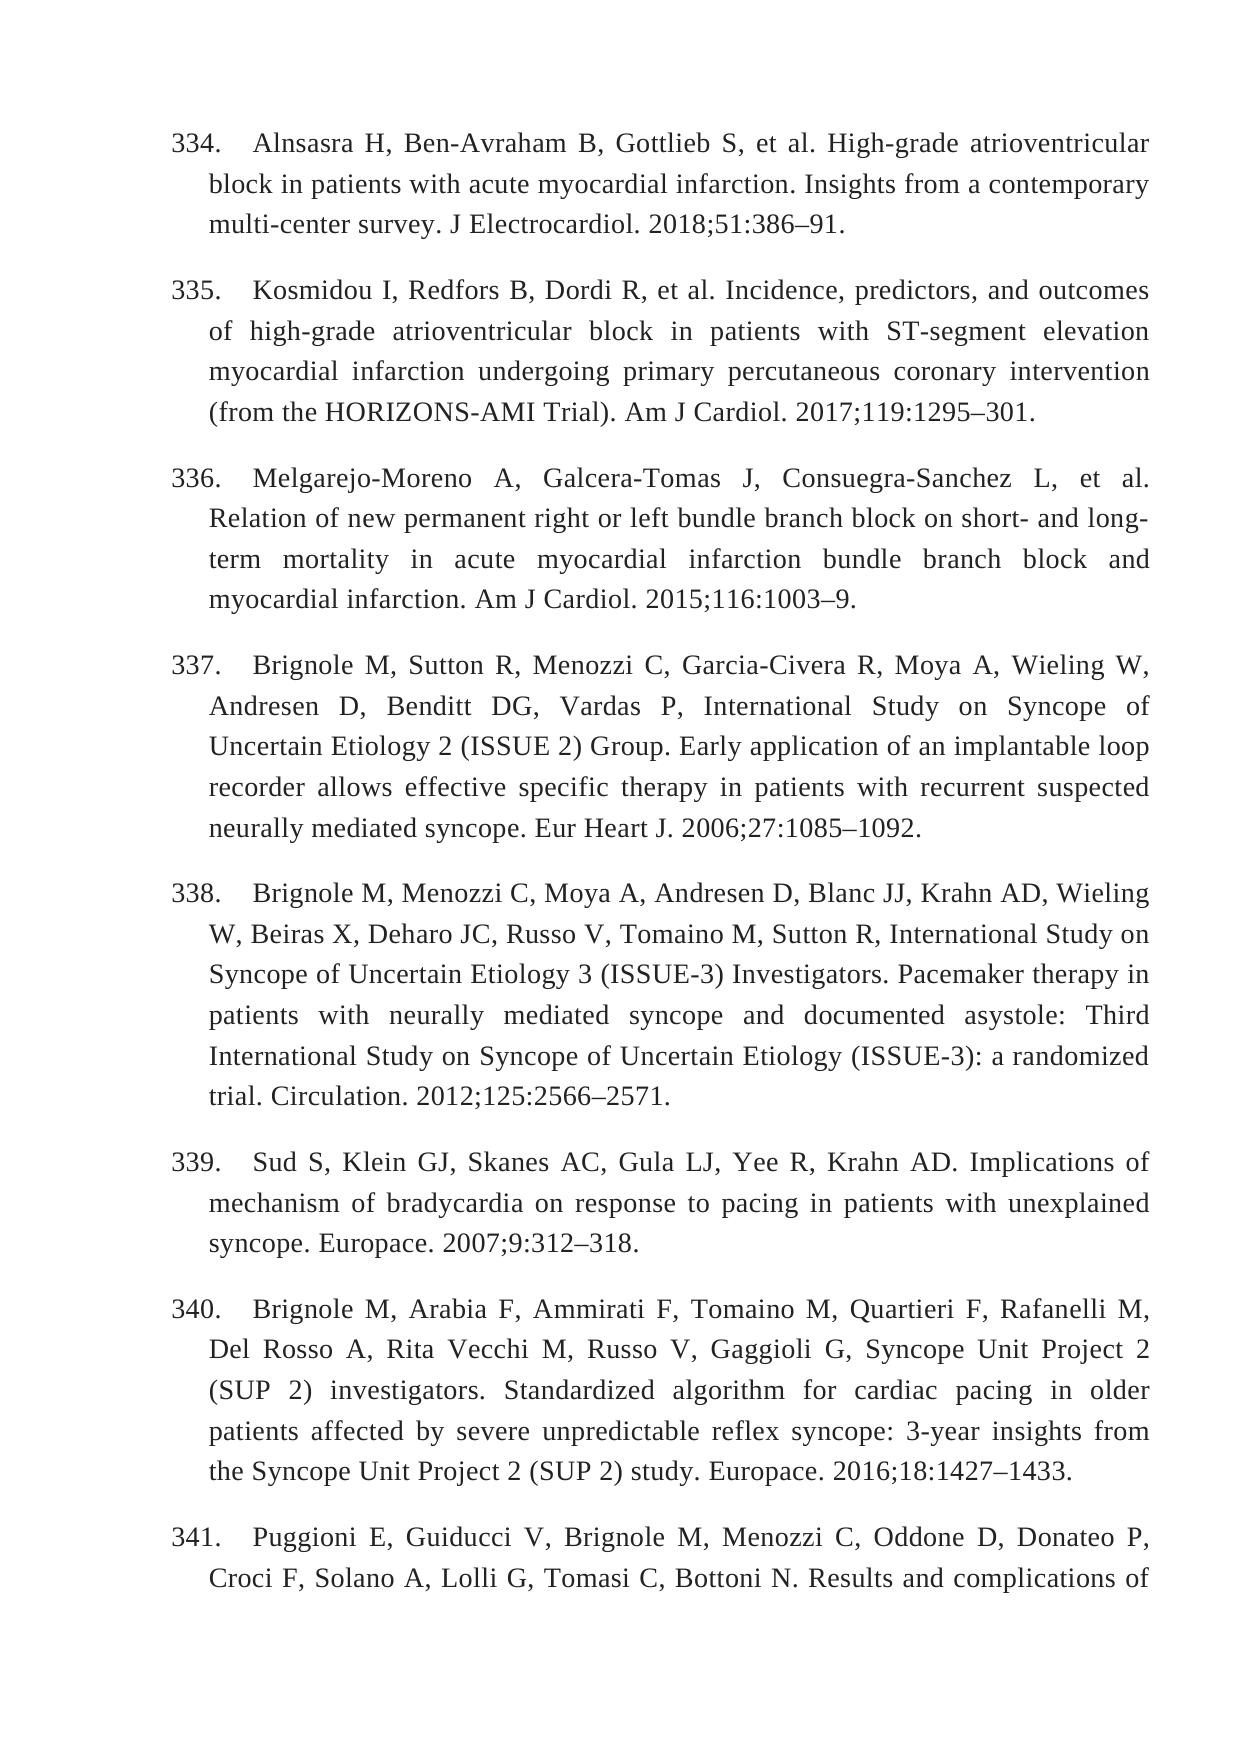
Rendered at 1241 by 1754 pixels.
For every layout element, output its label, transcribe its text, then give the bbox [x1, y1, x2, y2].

list Brignole M, Sutton R, Menozzi C, Garcia-Civera R, Moya A, Wieling W, Andresen D, Benditt DG, Vardas P, International Study on Syncope of Uncertain Etiology 2 (ISSUE 2) Group. Early application of an implantable loop recorder allows effective specific therapy in patients with recurrent suspected neurally mediated syncope. Eur Heart J. 2006;27:1085–1092. [171, 640, 1152, 843]
list Brignole M, Menozzi C, Moya A, Andresen D, Blanc JJ, Krahn AD, Wieling W, Beiras X, Deharo JC, Russo V, Tomaino M, Sutton R, International Study on Syncope of Uncertain Etiology 3 (ISSUE-3) Investigators. Pacemaker therapy in patients with neurally mediated syncope and documented asystole: Third International Study on Syncope of Uncertain Etiology (ISSUE-3): a randomized trial. Circulation. 2012;125:2566–2571. [171, 868, 1152, 1112]
list Alnsasra H, Ben-Avraham B, Gottlieb S, et al. High-grade atrioventricular block in patients with acute myocardial infarction. Insights from a contemporary multi-center survey. J Electrocardiol. 2018;51:386–91. [171, 118, 1152, 240]
list Melgarejo-Moreno A, Galcera-Tomas J, Consuegra-Sanchez L, et al. Relation of new permanent right or left bundle branch block on short- and long-term mortality in acute myocardial infarction bundle branch block and myocardial infarction. Am J Cardiol. 2015;116:1003–9. [171, 452, 1152, 615]
list Kosmidou I, Redfors B, Dordi R, et al. Incidence, predictors, and outcomes of high-grade atrioventricular block in patients with ST-segment elevation myocardial infarction undergoing primary percutaneous coronary intervention (from the HORIZONS-AMI Trial). Am J Cardiol. 2017;119:1295–301. [171, 265, 1152, 427]
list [171, 1512, 1152, 1593]
list Sud S, Klein GJ, Skanes AC, Gula LJ, Yee R, Krahn AD. Implications of mechanism of bradycardia on response to pacing in patients with unexplained syncope. Europace. 2007;9:312–318. [171, 1137, 1152, 1259]
